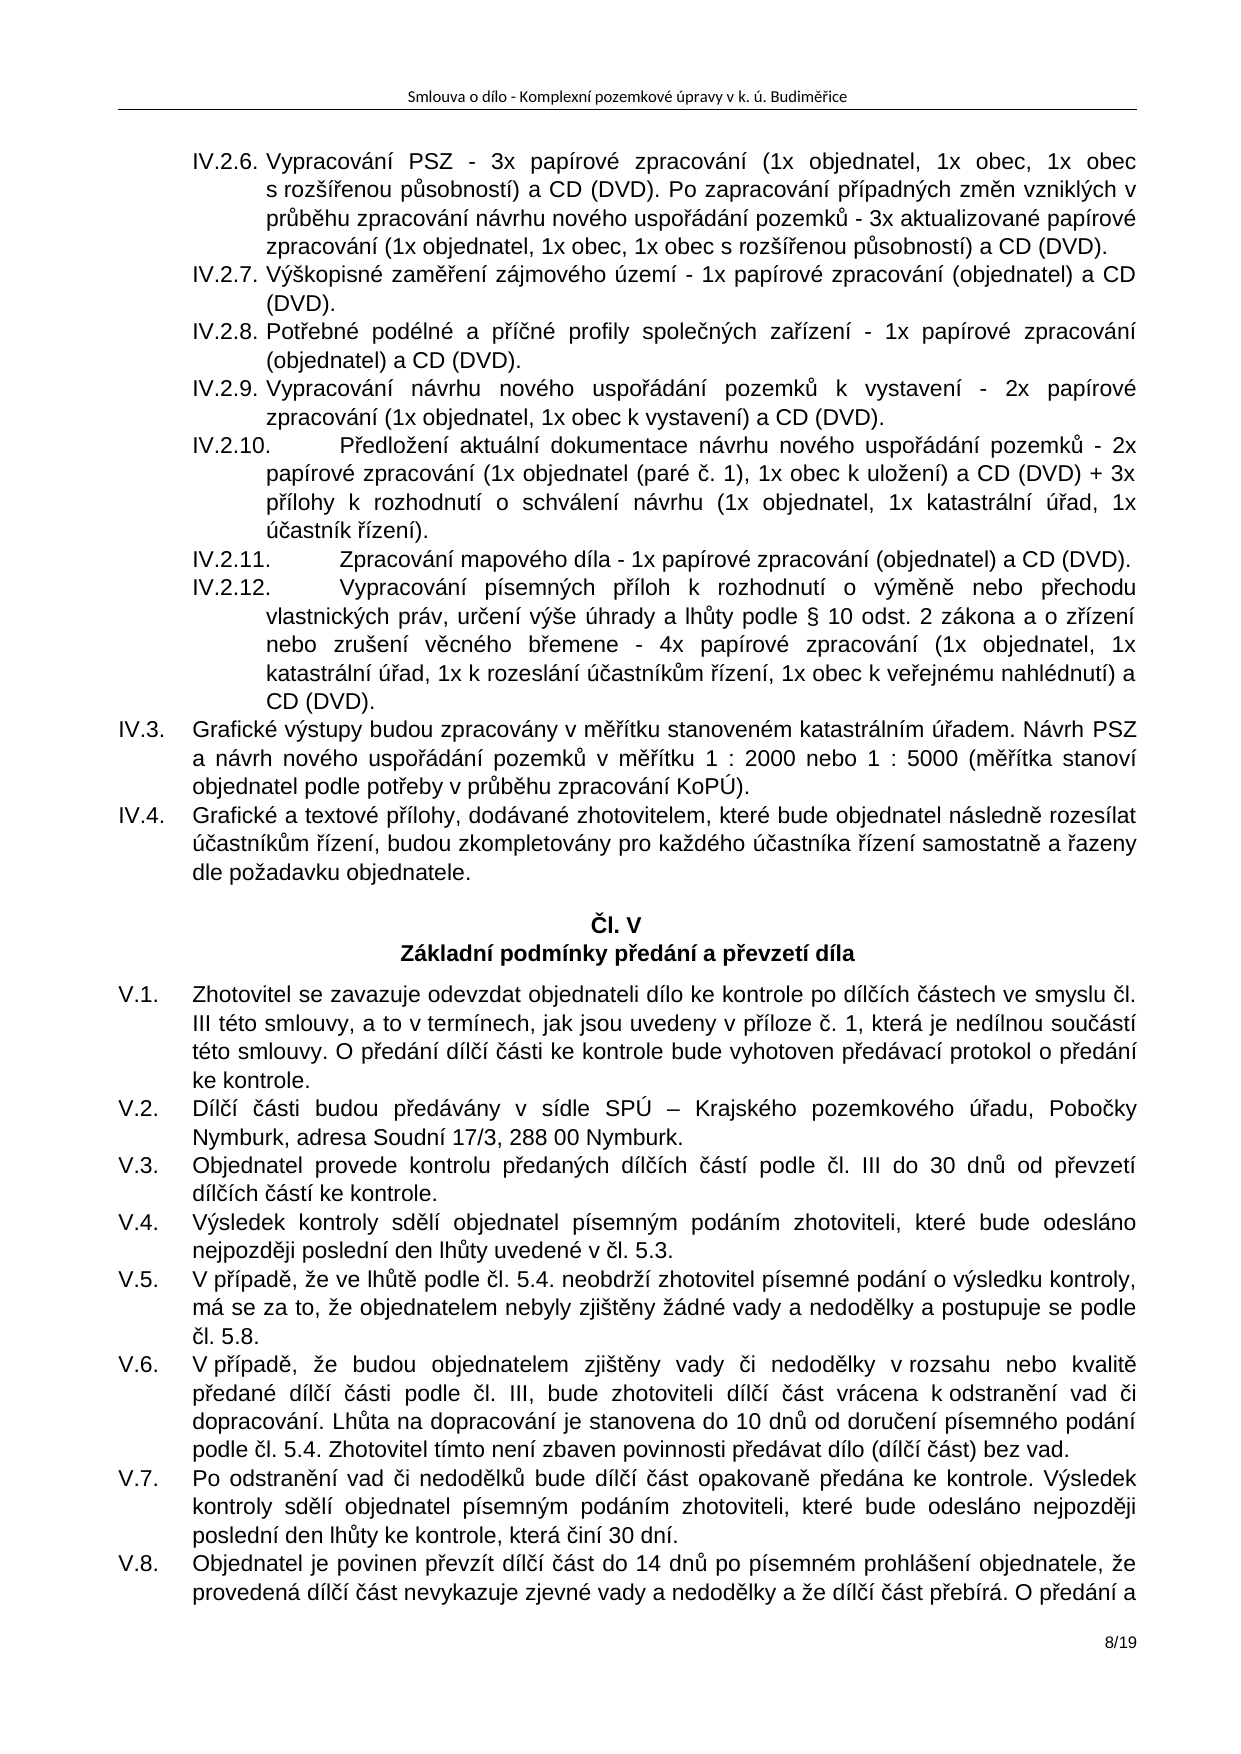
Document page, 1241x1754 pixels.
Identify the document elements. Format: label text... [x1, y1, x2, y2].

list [118, 1550, 1137, 1605]
list Po odstranění vad či nedodělků bude dílčí část opakovaně předána ke kontrole. Výsledek kontroly sdělí objednatel písemným podáním zhotoviteli, které bude odesláno nejpozději poslední den lhůty ke kontrole, která činí 30 dní. [118, 1465, 1137, 1548]
list Objednatel provede kontrolu předaných dílčích částí podle čl. III do 30 dnů od převzetí dílčích částí ke kontrole. [118, 1152, 1137, 1207]
list Zhotovitel se zavazuje odevzdat objednateli dílo ke kontrole po dílčích částech ve smyslu čl. III této smlouvy, a to v termínech, jak jsou uvedeny v příloze č. 1, která je nedílnou součástí této smlouvy. O předání dílčí části ke kontrole bude vyhotoven předávací protokol o předání ke kontrole. [118, 981, 1137, 1093]
text Zpracování mapového díla - 1x papírové zpracování (objednatel) a CD (DVD). [192, 546, 1137, 572]
list Výsledek kontroly sdělí objednatel písemným podáním zhotoviteli, které bude odesláno nejpozději poslední den lhůty uvedené v čl. 5.3. [118, 1209, 1137, 1264]
text Vypracování písemných příloh k rozhodnutí o výměně nebo přechodu vlastnických práv, určení výše úhrady a lhůty podle § 10 odst. 2 zákona a o zřízení nebo zrušení věcného břemene - 4x papírové zpracování (1x objednatel, 1x katastrální úřad, 1x k rozeslání účastníkům řízení, 1x obec k veřejnému nahlédnutí) a CD (DVD). [192, 574, 1137, 714]
list V případě, že ve lhůtě podle čl. 5.4. neobdrží zhotovitel písemné podání o výsledku kontroly, má se za to, že objednatelem nebyly zjištěny žádné vady a nedodělky a postupuje se podle čl. 5.8. [118, 1266, 1137, 1349]
list Dílčí části budou předávány v sídle SPÚ – Krajského pozemkového úřadu, Pobočky Nymburk, adresa Soudní 17/3, 288 00 Nymburk. [118, 1095, 1137, 1150]
list Grafické výstupy budou zpracovány v měřítku stanoveném katastrálním úřadem. Návrh PSZ a návrh nového uspořádání pozemků v měřítku 1 : 2000 nebo 1 : 5000 (měřítka stanoví objednatel podle potřeby v průběhu zpracování KoPÚ). [118, 716, 1137, 799]
text Vypracování PSZ - 3x papírové zpracování (1x objednatel, 1x obec, 1x obec s rozšířenou působností) a CD (DVD). Po zapracování případných změn vzniklých v průběhu zpracování návrhu nového uspořádání pozemků - 3x aktualizované papírové zpracování (1x objednatel, 1x obec, 1x obec s rozšířenou působností) a CD (DVD). [192, 148, 1137, 259]
text Potřebné podélné a příčné profily společných zařízení - 1x papírové zpracování (objednatel) a CD (DVD). [192, 318, 1137, 373]
list Grafické a textové přílohy, dodávané zhotovitelem, které bude objednatel následně rozesílat účastníkům řízení, budou zkompletovány pro každého účastníka řízení samostatně a řazeny dle požadavku objednatele. [118, 802, 1137, 885]
text Předložení aktuální dokumentace návrhu nového uspořádání pozemků - 2x papírové zpracování (1x objednatel (paré č. 1), 1x obec k uložení) a CD (DVD) + 3x přílohy k rozhodnutí o schválení návrhu (1x objednatel, 1x katastrální úřad, 1x účastník řízení). [192, 432, 1137, 544]
list V případě, že budou objednatelem zjištěny vady či nedodělky v rozsahu nebo kvalitě předané dílčí části podle čl. III, bude zhotoviteli dílčí část vrácena k odstranění vad či dopracování. Lhůta na dopracování je stanovena do 10 dnů od doručení písemného podání podle čl. 5.4. Zhotovitel tímto není zbaven povinnosti předávat dílo (dílčí část) bez vad. [118, 1351, 1137, 1463]
text Základní podmínky předání a převzetí díla [118, 912, 1137, 967]
text Vypracování návrhu nového uspořádání pozemků k vystavení - 2x papírové zpracování (1x objednatel, 1x obec k vystavení) a CD (DVD). [192, 375, 1137, 430]
text Výškopisné zaměření zájmového území - 1x papírové zpracování (objednatel) a CD (DVD). [192, 261, 1137, 316]
